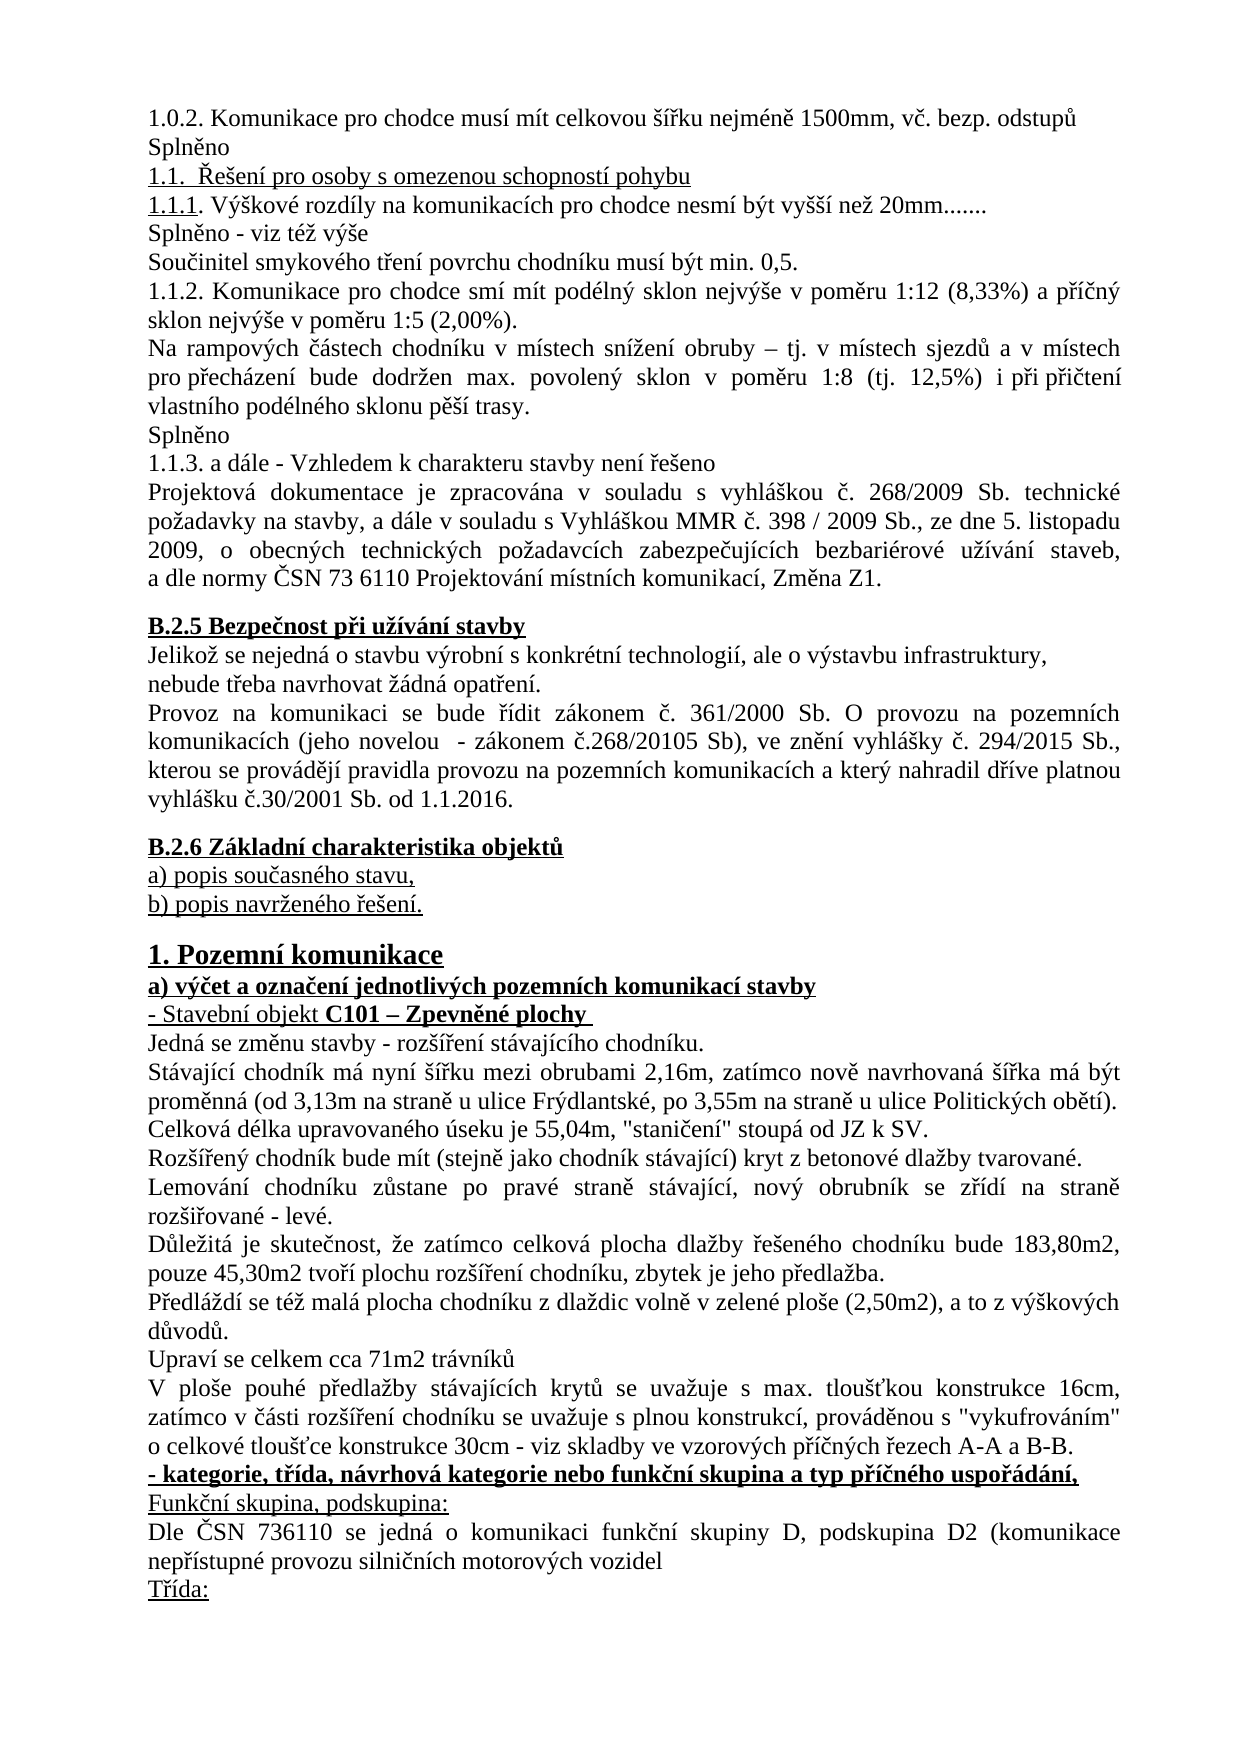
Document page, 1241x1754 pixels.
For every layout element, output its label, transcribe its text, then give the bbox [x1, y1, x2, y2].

text Jedná se změnu stavby - rozšíření stávajícího chodníku. [148, 1028, 1121, 1057]
text - kategorie, třída, návrhová kategorie nebo funkční skupina a typ příčného uspořádání, [148, 1459, 1121, 1488]
text Rozšířený chodník bude mít (stejně jako chodník stávající) kryt z betonové dlažby tvarované. [148, 1143, 1121, 1172]
text B.2.6 Základní charakteristika objektů [148, 832, 1121, 861]
text - Stavební objekt C101 – Zpevněné plochy [148, 999, 1121, 1028]
text 1.1.2. Komunikace pro chodce smí mít podélný sklon nejvýše v poměru 1:12 (8,33%) a příčný sklon nejvýše v poměru 1:5 (2,00%). [148, 276, 1121, 333]
text Funkční skupina, podskupina: [148, 1488, 1121, 1517]
text Jelikož se nejedná o stavbu výrobní s konkrétní technologií, ale o výstavbu infrastruktury, nebude třeba navrhovat žádná opatření. [148, 640, 1121, 698]
text Projektová dokumentace je zpracována v souladu s vyhláškou č. 268/2009 Sb. technické požadavky na stavby, a dále v souladu s Vyhláškou MMR č. 398 / 2009 Sb., ze dne 5. listopadu 2009, o obecných technických požadavcích zabezpečujících bezbariérové užívání staveb, a dle normy ČSN 73 6110 Projektování místních komunikací, Změna Z1. [148, 477, 1121, 592]
text Splněno [148, 132, 1121, 161]
text Provoz na komunikaci se bude řídit zákonem č. 361/2000 Sb. O provozu na pozemních komunikacích (jeho novelou - zákonem č.268/20105 Sb), ve znění vyhlášky č. 294/2015 Sb., kterou se provádějí pravidla provozu na pozemních komunikacích a který nahradil dříve platnou vyhlášku č.30/2001 Sb. od 1.1.2016. [148, 698, 1121, 813]
text V ploše pouhé předlažby stávajících krytů se uvažuje s max. tloušťkou konstrukce 16cm, zatímco v části rozšíření chodníku se uvažuje s plnou konstrukcí, prováděnou s "vykufrováním" o celkové tloušťce konstrukce 30cm - viz skladby ve vzorových příčných řezech A-A a B-B. [148, 1373, 1121, 1459]
text Předláždí se též malá plocha chodníku z dlaždic volně v zelené ploše (2,50m2), a to z výškových důvodů. [148, 1287, 1121, 1344]
list Na rampových částech chodníku v místech snížení obruby – tj. v místech sjezdů a v místech pro přecházení bude dodržen max. povolený sklon v poměru 1:8 (tj. 12,5%) i při přičtení vlastního podélného sklonu pěší trasy. [148, 333, 1121, 420]
text 1.0.2. Komunikace pro chodce musí mít celkovou šířku nejméně 1500mm, vč. bezp. odstupů [148, 103, 1121, 132]
text Splněno - viz též výše [148, 218, 1121, 247]
text 1.1.1. Výškové rozdíly na komunikacích pro chodce nesmí být vyšší než 20mm....... [148, 190, 1121, 218]
text Důležitá je skutečnost, že zatímco celková plocha dlažby řešeného chodníku bude 183,80m2, pouze 45,30m2 tvoří plochu rozšíření chodníku, zbytek je jeho předlažba. [148, 1229, 1121, 1287]
text Dle ČSN 736110 se jedná o komunikaci funkční skupiny D, podskupina D2 (komunikace nepřístupné provozu silničních motorových vozidel [148, 1517, 1121, 1574]
text b) popis navrženého řešení. [148, 889, 1121, 918]
text Lemování chodníku zůstane po pravé straně stávající, nový obrubník se zřídí na straně rozšiřované - levé. [148, 1172, 1121, 1229]
text B.2.5 Bezpečnost při užívání stavby [148, 611, 1121, 640]
text Splněno [148, 420, 1121, 448]
text Upraví se celkem cca 71m2 trávníků [148, 1344, 1121, 1373]
text 1.1. Řešení pro osoby s omezenou schopností pohybu [148, 161, 1121, 190]
text 1.1.3. a dále - Vzhledem k charakteru stavby není řešeno [148, 448, 1121, 477]
text a) popis současného stavu, [148, 861, 1121, 889]
text Stávající chodník má nyní šířku mezi obrubami 2,16m, zatímco nově navrhovaná šířka má být proměnná (od 3,13m na straně u ulice Frýdlantské, po 3,55m na straně u ulice Politických obětí). [148, 1057, 1121, 1114]
text Třída: [148, 1574, 1121, 1603]
text Celková délka upravovaného úseku je 55,04m, "staničení" stoupá od JZ k SV. [148, 1114, 1121, 1143]
text Součinitel smykového tření povrchu chodníku musí být min. 0,5. [148, 247, 1121, 276]
text a) výčet a označení jednotlivých pozemních komunikací stavby [148, 971, 1121, 999]
text 1. Pozemní komunikace [148, 937, 1121, 971]
